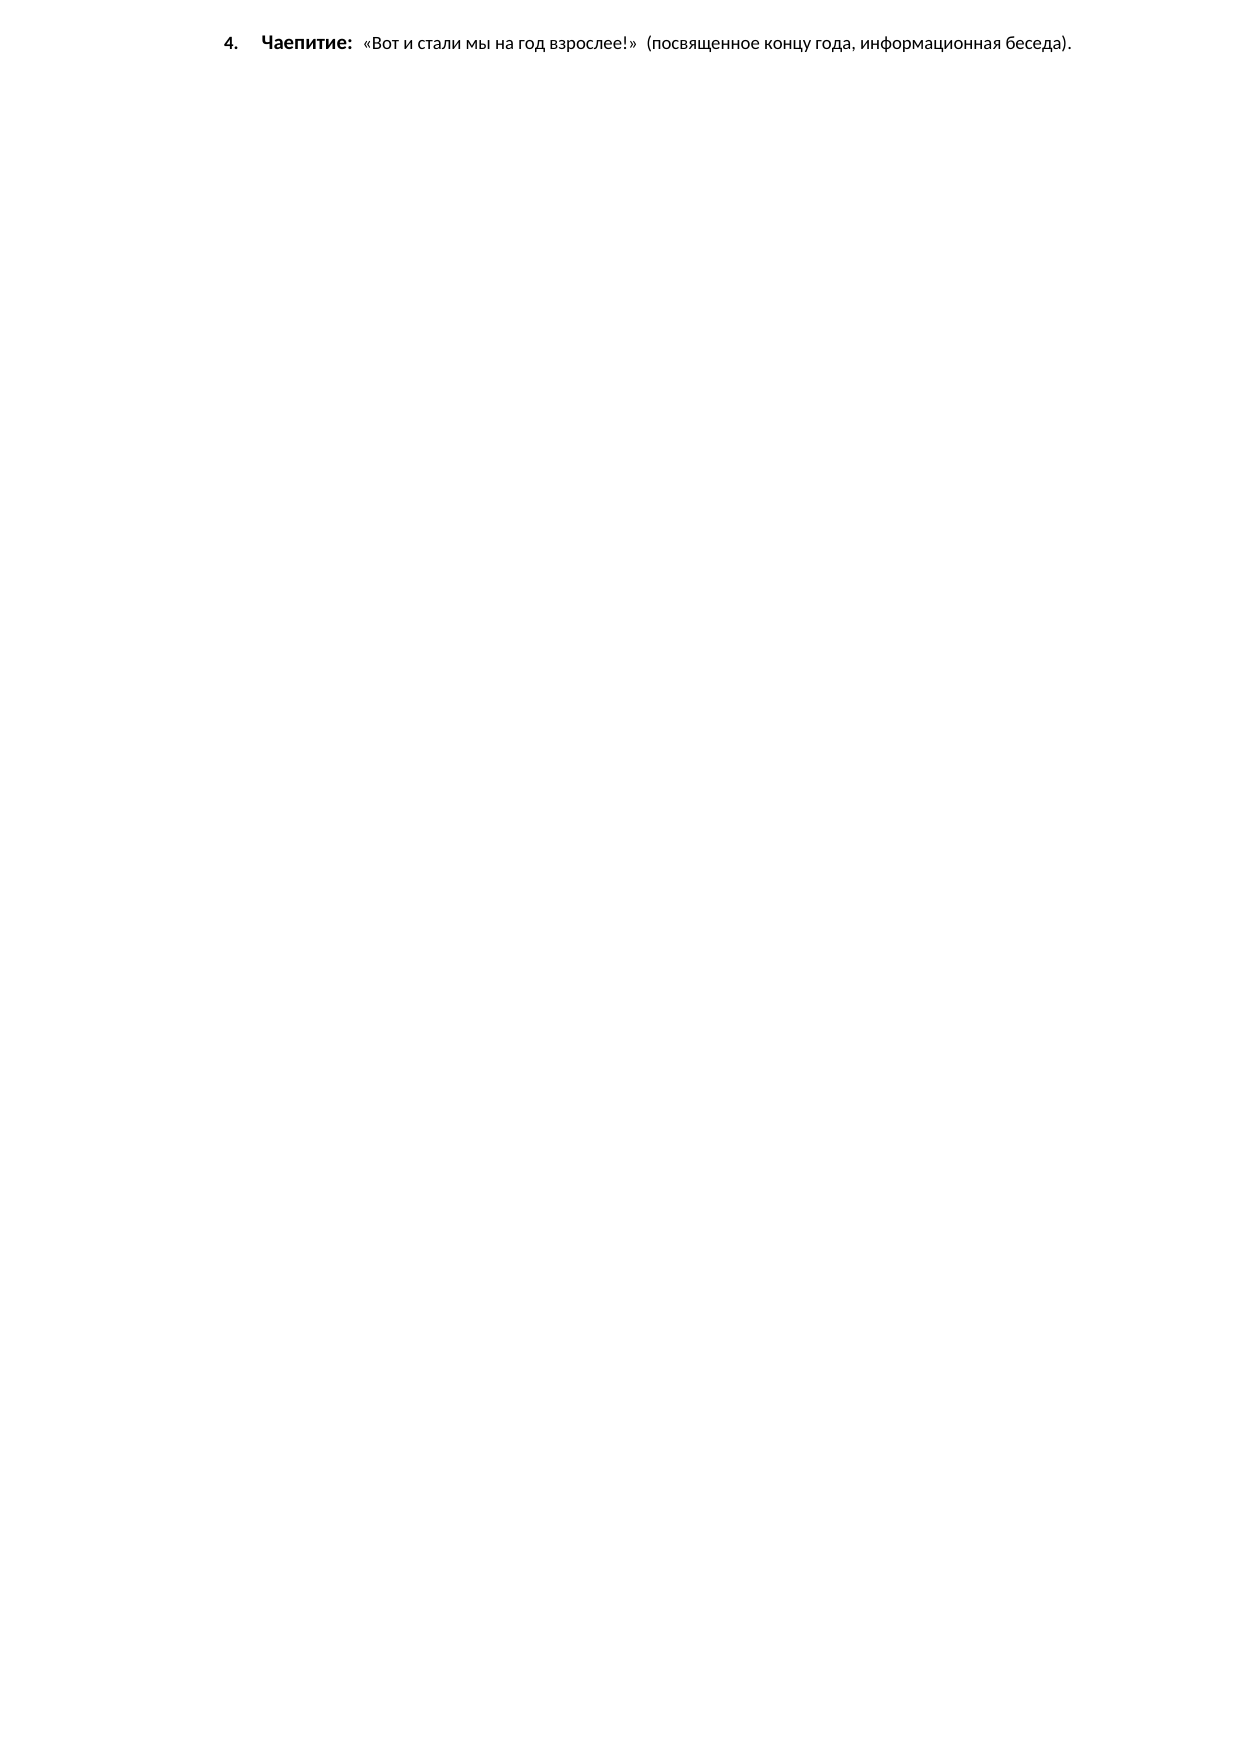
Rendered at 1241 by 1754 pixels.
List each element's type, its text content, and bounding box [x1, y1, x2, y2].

list Чаепитие: «Вот и стали мы на год взрослее!» (посвященное концу года, информационная беседа). [224, 29, 1152, 55]
